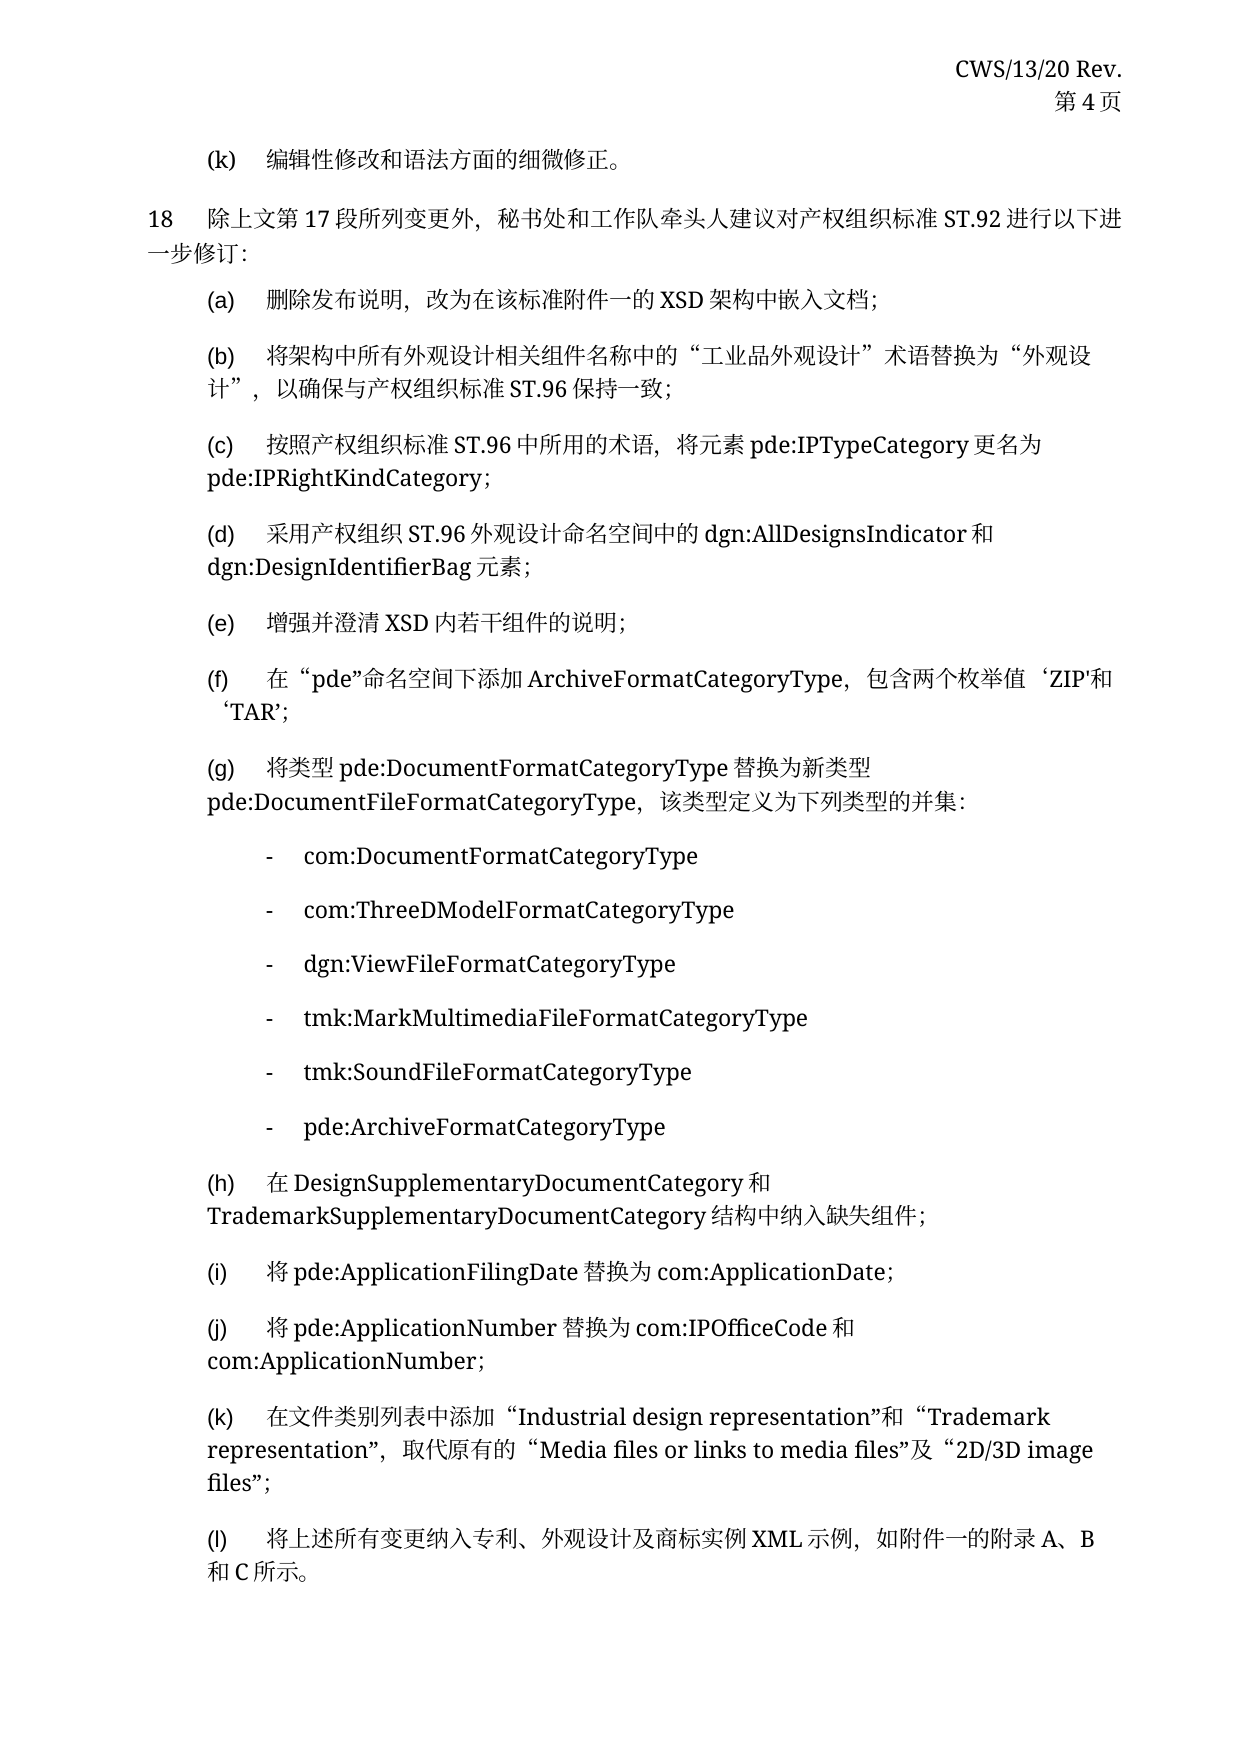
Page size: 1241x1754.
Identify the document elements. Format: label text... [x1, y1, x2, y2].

list tmk:SoundFileFormatCategoryType [266, 1056, 1122, 1087]
list 按照产权组织标准ST.96中所用的术语，将元素pde:IPTypeCategory更名为pde:IPRightKindCategory； [207, 427, 1122, 493]
text 除上文第17段所列变更外，秘书处和工作队牵头人建议对产权组织标准ST.92进行以下进一步修订： [148, 198, 1122, 269]
list 删除发布说明，改为在该标准附件一的XSD架构中嵌入文档； [207, 282, 1122, 315]
list 增强并澄清XSD内若干组件的说明； [207, 605, 1122, 638]
list 将上述所有变更纳入专利、外观设计及商标实例XML示例，如附件一的附录A、B和C所示。 [207, 1521, 1122, 1587]
list 在“pde”命名空间下添加ArchiveFormatCategoryType，包含两个枚举值‘ZIP'和‘TAR’； [207, 661, 1122, 727]
list 将架构中所有外观设计相关组件名称中的“工业品外观设计”术语替换为“外观设计”，以确保与产权组织标准ST.96保持一致； [207, 338, 1122, 404]
list 将pde:ApplicationNumber替换为com:IPOfficeCode和com:ApplicationNumber； [207, 1310, 1122, 1376]
list 采用产权组织ST.96外观设计命名空间中的dgn:AllDesignsIndicator和dgn:DesignIdentifierBag元素； [207, 516, 1122, 582]
list 编辑性修改和语法方面的细微修正。 [207, 142, 1122, 176]
list tmk:MarkMultimediaFileFormatCategoryType [266, 1002, 1122, 1033]
list 在DesignSupplementaryDocumentCategory和TrademarkSupplementaryDocumentCategory结构中纳入缺失组件； [207, 1164, 1122, 1231]
list com:DocumentFormatCategoryType [266, 839, 1122, 871]
list 将类型pde:DocumentFormatCategoryType替换为新类型pde:DocumentFileFormatCategoryType，该类型定义为下列类型的并集： [207, 750, 1122, 817]
list dgn:ViewFileFormatCategoryType [266, 948, 1122, 979]
list com:ThreeDModelFormatCategoryType [266, 894, 1122, 925]
list 将pde:ApplicationFilingDate替换为com:ApplicationDate； [207, 1254, 1122, 1287]
list pde:ArchiveFormatCategoryType [266, 1110, 1122, 1142]
list 在文件类别列表中添加“Industrial design representation”和“Trademark representation”，取代原有的“Media files or links to media files”及“2D/3D image files”； [207, 1399, 1122, 1498]
